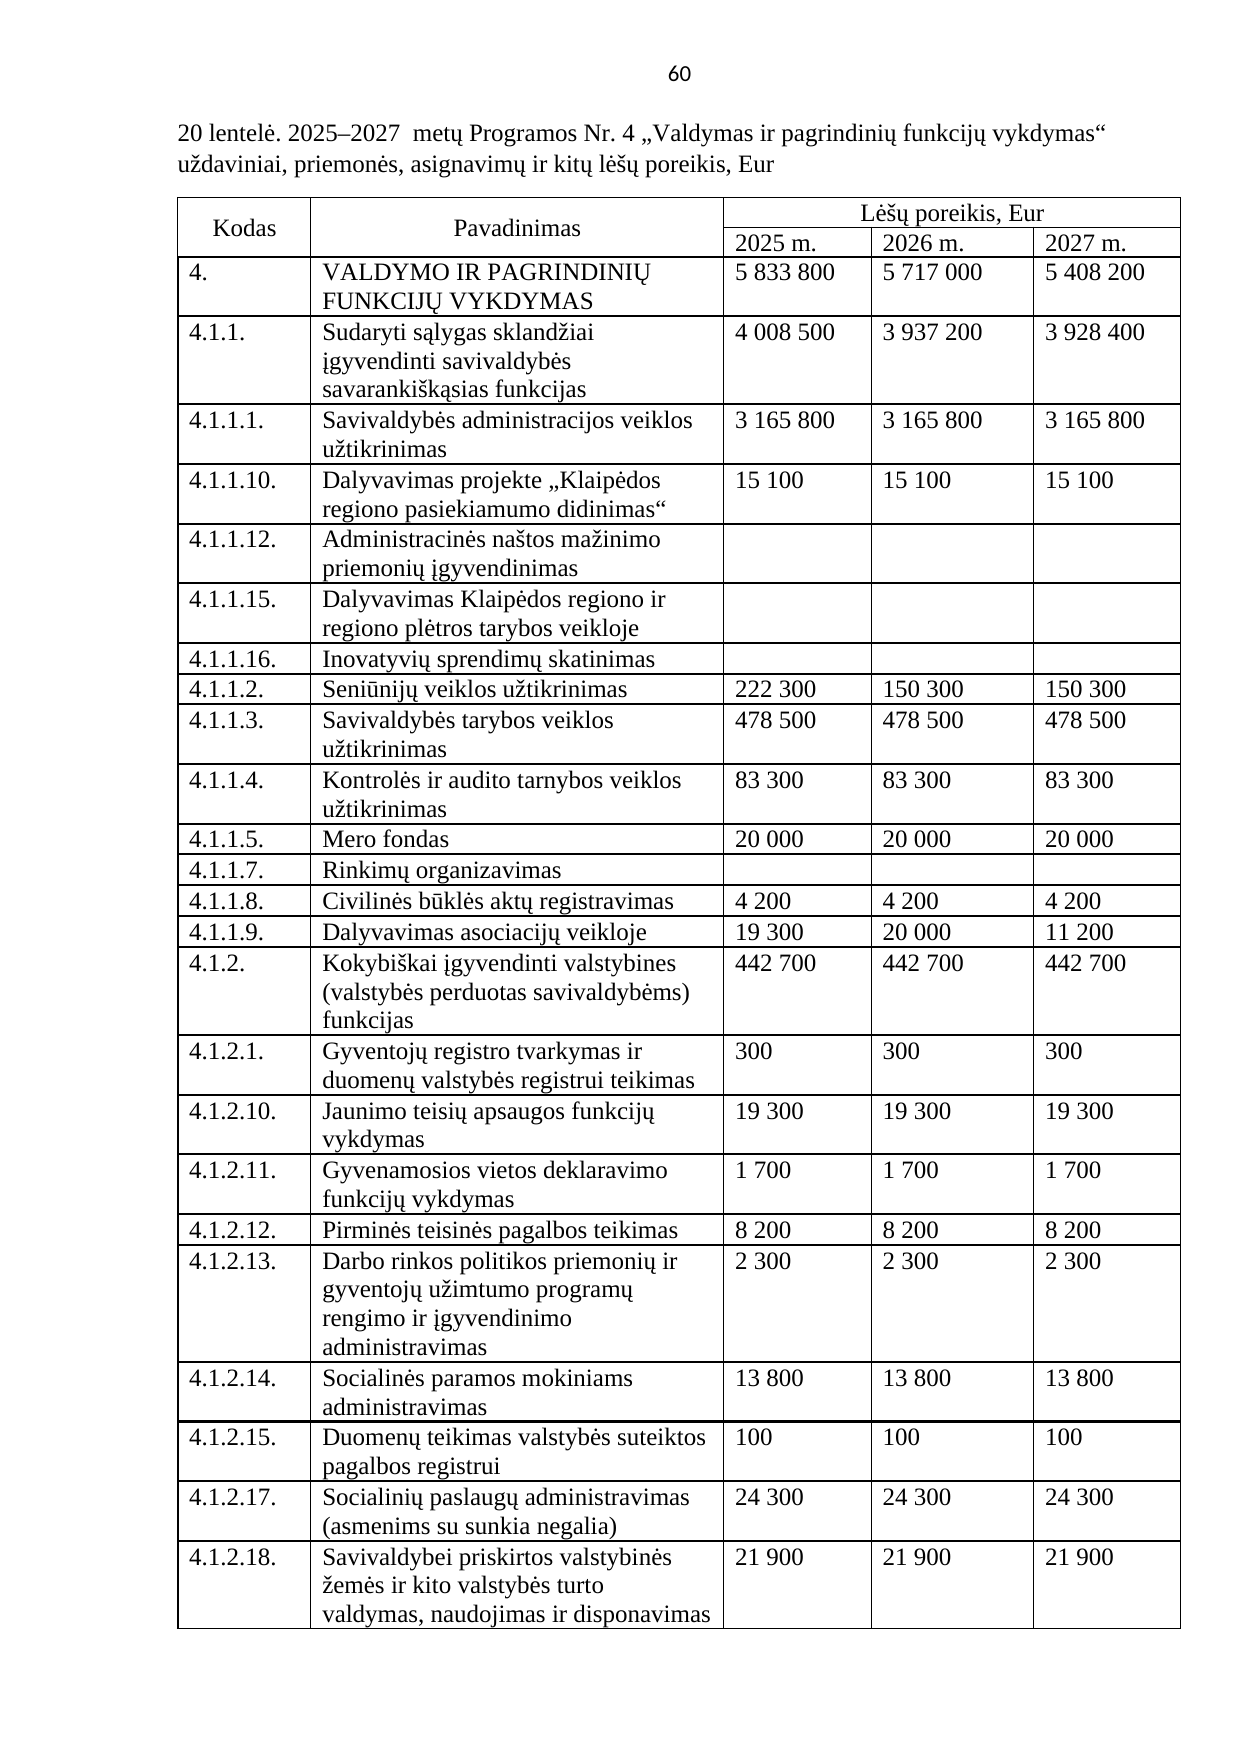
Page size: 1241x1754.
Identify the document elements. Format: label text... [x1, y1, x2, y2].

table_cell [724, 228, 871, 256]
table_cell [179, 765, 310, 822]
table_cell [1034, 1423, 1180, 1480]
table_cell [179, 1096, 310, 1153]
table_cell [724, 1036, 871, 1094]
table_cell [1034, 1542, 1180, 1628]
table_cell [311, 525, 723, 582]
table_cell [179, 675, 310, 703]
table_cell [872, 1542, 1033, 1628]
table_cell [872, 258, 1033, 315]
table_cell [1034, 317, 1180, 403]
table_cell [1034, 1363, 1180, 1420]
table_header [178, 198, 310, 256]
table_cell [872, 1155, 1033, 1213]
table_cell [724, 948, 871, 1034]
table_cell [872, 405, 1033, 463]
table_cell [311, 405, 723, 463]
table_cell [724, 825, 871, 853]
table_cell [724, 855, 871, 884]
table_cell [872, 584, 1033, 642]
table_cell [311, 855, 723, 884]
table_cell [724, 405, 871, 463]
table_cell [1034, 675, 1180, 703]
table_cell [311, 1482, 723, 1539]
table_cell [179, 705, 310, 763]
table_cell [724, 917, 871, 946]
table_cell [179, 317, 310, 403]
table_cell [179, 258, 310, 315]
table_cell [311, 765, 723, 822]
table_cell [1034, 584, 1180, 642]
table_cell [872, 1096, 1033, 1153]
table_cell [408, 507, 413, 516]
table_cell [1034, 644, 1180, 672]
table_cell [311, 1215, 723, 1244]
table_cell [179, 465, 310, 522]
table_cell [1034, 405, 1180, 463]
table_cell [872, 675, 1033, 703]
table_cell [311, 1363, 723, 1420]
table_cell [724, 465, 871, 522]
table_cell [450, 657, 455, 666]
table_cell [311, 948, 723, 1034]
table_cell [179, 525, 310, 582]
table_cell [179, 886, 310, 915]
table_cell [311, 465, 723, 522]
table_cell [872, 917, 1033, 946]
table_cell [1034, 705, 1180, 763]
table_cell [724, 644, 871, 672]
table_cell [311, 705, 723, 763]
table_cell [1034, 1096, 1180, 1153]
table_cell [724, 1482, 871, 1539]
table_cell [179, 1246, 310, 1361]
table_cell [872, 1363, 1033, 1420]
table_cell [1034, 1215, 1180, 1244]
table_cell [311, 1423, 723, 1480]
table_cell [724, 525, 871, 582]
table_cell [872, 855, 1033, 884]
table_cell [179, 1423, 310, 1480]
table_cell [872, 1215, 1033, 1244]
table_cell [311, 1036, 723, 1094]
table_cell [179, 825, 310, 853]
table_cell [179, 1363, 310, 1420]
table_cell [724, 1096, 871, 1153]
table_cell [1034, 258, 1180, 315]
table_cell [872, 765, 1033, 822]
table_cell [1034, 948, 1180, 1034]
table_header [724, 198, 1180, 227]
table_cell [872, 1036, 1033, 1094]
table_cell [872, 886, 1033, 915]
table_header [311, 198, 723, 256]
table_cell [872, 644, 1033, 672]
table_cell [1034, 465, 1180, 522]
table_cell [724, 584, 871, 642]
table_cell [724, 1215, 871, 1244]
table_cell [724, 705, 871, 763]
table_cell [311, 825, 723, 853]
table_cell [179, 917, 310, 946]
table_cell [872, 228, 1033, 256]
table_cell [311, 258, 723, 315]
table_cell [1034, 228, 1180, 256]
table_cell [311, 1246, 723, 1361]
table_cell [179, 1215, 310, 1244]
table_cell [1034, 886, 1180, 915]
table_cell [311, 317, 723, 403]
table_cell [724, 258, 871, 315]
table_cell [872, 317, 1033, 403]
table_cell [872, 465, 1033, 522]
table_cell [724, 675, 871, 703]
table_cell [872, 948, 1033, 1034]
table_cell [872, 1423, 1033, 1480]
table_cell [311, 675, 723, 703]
text 20 lentelė. 2025–2027 metų Programos Nr. 4 „Valdymas ir pagrindinių funkcijų vykdymas“ uždaviniai, priemonės, asignavimų ir kitų lėšų poreikis, Eur [177, 118, 1181, 178]
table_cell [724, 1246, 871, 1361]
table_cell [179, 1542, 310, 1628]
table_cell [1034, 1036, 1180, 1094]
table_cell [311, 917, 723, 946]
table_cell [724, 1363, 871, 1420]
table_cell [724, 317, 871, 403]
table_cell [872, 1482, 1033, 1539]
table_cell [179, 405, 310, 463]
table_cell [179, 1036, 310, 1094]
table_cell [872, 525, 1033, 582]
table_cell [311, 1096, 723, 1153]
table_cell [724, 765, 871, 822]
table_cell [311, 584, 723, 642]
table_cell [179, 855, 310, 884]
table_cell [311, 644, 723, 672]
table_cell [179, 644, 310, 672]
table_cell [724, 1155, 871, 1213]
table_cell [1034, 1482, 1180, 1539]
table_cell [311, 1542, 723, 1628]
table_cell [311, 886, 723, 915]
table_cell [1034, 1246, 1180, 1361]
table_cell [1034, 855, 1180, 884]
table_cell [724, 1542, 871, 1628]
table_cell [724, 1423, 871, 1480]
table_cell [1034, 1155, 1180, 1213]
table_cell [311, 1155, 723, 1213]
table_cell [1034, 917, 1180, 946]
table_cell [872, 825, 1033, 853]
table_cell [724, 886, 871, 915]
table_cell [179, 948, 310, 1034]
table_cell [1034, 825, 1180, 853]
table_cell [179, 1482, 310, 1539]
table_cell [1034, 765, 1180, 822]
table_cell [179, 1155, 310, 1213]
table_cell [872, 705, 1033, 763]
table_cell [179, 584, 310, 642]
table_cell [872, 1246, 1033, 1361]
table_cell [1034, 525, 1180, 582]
